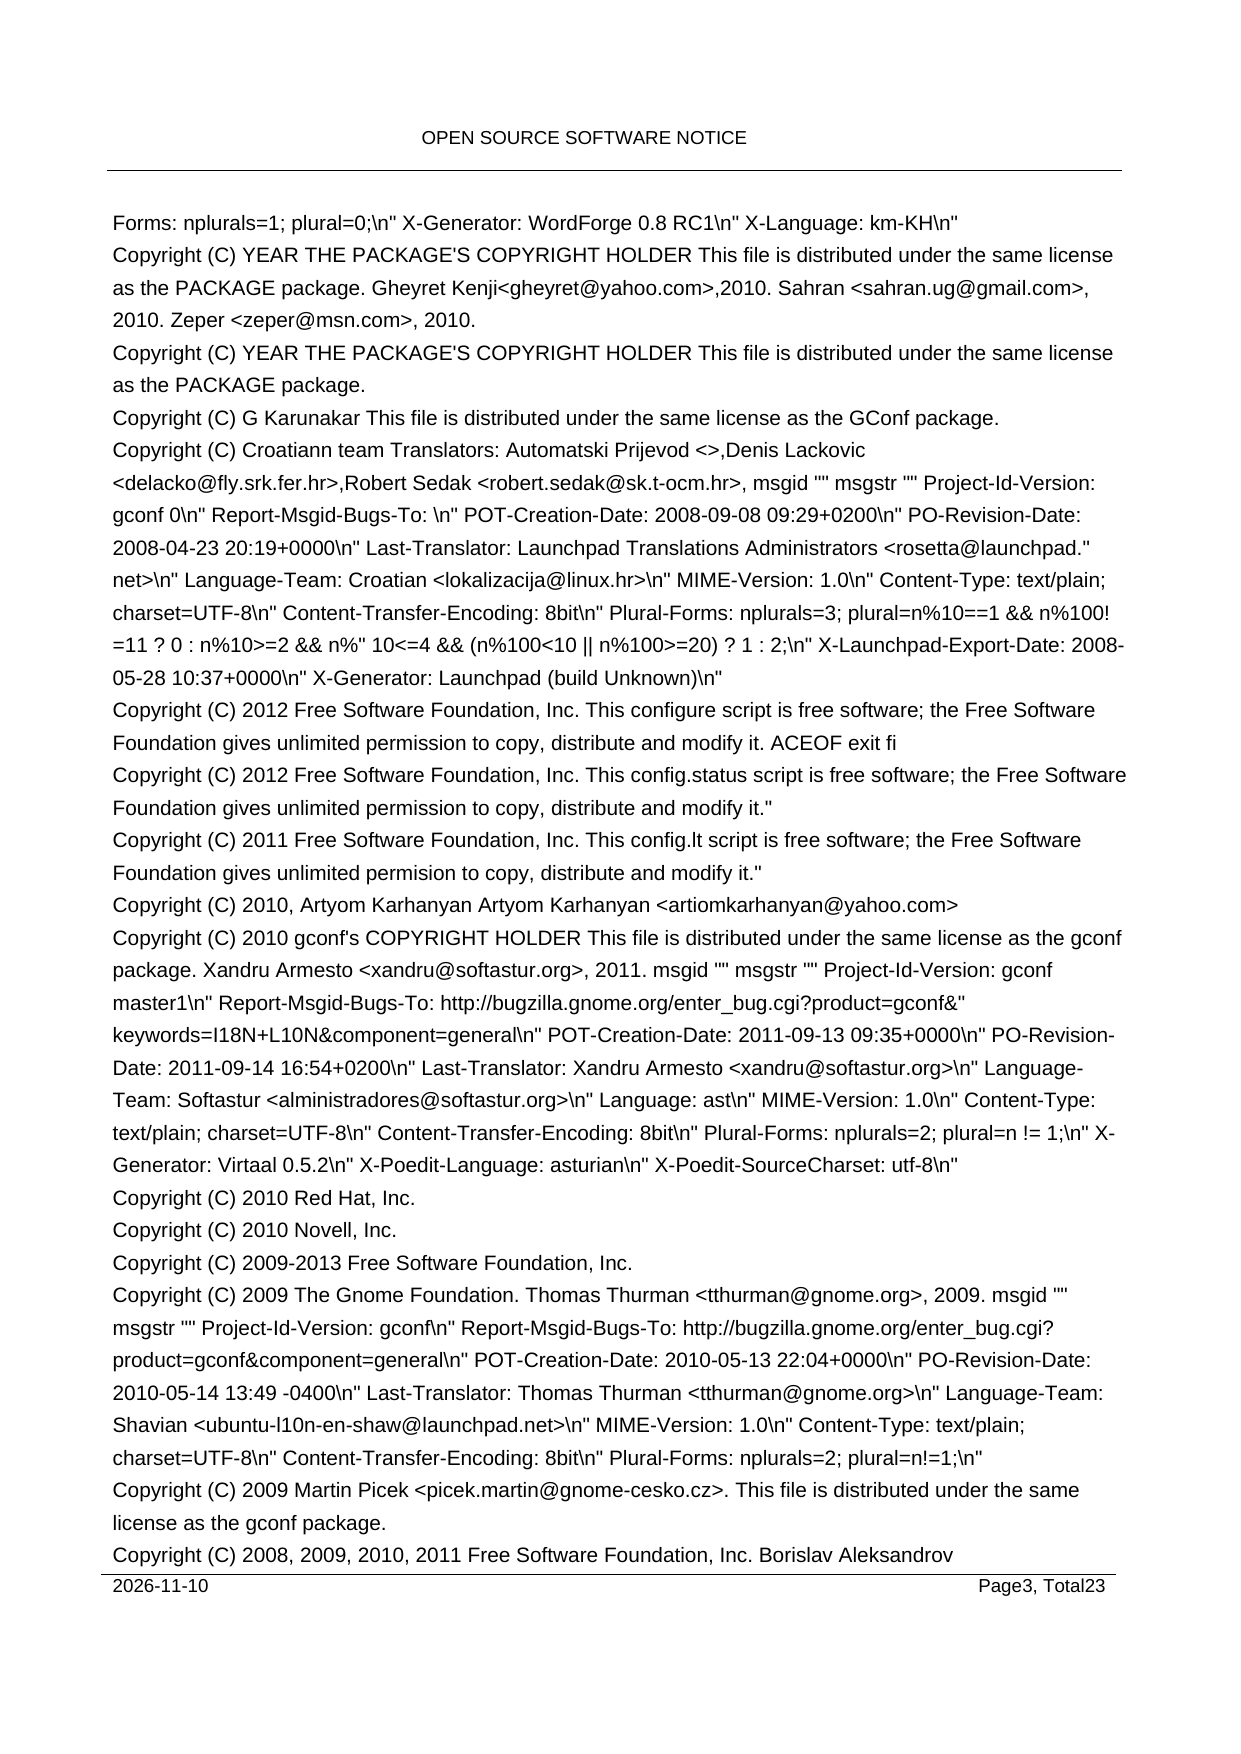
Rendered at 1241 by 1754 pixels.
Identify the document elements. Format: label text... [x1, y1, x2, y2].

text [112, 206, 1128, 239]
text Copyright (C) 2009-2013 Free Software Foundation, Inc. [112, 1246, 1128, 1279]
text Copyright (C) 2010, Artyom Karhanyan Artyom Karhanyan <artiomkarhanyan@yahoo.com> [112, 889, 1128, 921]
text Copyright (C) 2010 Novell, Inc. [112, 1214, 1128, 1246]
text Copyright (C) 2011 Free Software Foundation, Inc. This config.lt script is free software; the Free Software Foundation gives unlimited permision to copy, distribute and modify it." [112, 824, 1128, 889]
text Copyright (C) Croatiann team Translators: Automatski Prijevod <>,Denis Lackovic <delacko@fly.srk.fer.hr>,Robert Sedak <robert.sedak@sk.t-ocm.hr>, msgid "" msgstr "" Project-Id-Version: gconf 0\n" Report-Msgid-Bugs-To: \n" POT-Creation-Date: 2008-09-08 09:29+0200\n" PO-Revision-Date: 2008-04-23 20:19+0000\n" Last-Translator: Launchpad Translations Administrators <rosetta@launchpad." net>\n" Language-Team: Croatian <lokalizacija@linux.hr>\n" MIME-Version: 1.0\n" Content-Type: text/plain; charset=UTF-8\n" Content-Transfer-Encoding: 8bit\n" Plural-Forms: nplurals=3; plural=n%10==1 && n%100!=11 ? 0 : n%10>=2 && n%" 10<=4 && (n%100<10 || n%100>=20) ? 1 : 2;\n" X-Launchpad-Export-Date: 2008-05-28 10:37+0000\n" X-Generator: Launchpad (build Unknown)\n" [112, 434, 1128, 694]
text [112, 1539, 1128, 1571]
text Copyright (C) 2010 gconf's COPYRIGHT HOLDER This file is distributed under the same license as the gconf package. Xandru Armesto <xandru@softastur.org>, 2011. msgid "" msgstr "" Project-Id-Version: gconf master1\n" Report-Msgid-Bugs-To: http://bugzilla.gnome.org/enter_bug.cgi?product=gconf&" keywords=I18N+L10N&component=general\n" POT-Creation-Date: 2011-09-13 09:35+0000\n" PO-Revision-Date: 2011-09-14 16:54+0200\n" Last-Translator: Xandru Armesto <xandru@softastur.org>\n" Language-Team: Softastur <alministradores@softastur.org>\n" Language: ast\n" MIME-Version: 1.0\n" Content-Type: text/plain; charset=UTF-8\n" Content-Transfer-Encoding: 8bit\n" Plural-Forms: nplurals=2; plural=n != 1;\n" X-Generator: Virtaal 0.5.2\n" X-Poedit-Language: asturian\n" X-Poedit-SourceCharset: utf-8\n" [112, 921, 1128, 1181]
text Copyright (C) YEAR THE PACKAGE'S COPYRIGHT HOLDER This file is distributed under the same license as the PACKAGE package. Gheyret Kenji<gheyret@yahoo.com>,2010. Sahran <sahran.ug@gmail.com>, 2010. Zeper <zeper@msn.com>, 2010. [112, 239, 1128, 336]
text Copyright (C) 2012 Free Software Foundation, Inc. This config.status script is free software; the Free Software Foundation gives unlimited permission to copy, distribute and modify it." [112, 759, 1128, 824]
text Copyright (C) 2010 Red Hat, Inc. [112, 1181, 1128, 1214]
text Copyright (C) G Karunakar This file is distributed under the same license as the GConf package. [112, 401, 1128, 434]
text Copyright (C) 2009 Martin Picek <picek.martin@gnome-cesko.cz>. This file is distributed under the same license as the gconf package. [112, 1474, 1128, 1539]
text Copyright (C) 2012 Free Software Foundation, Inc. This configure script is free software; the Free Software Foundation gives unlimited permission to copy, distribute and modify it. ACEOF exit fi [112, 694, 1128, 759]
text Copyright (C) YEAR THE PACKAGE'S COPYRIGHT HOLDER This file is distributed under the same license as the PACKAGE package. [112, 336, 1128, 401]
text Copyright (C) 2009 The Gnome Foundation. Thomas Thurman <tthurman@gnome.org>, 2009. msgid "" msgstr "" Project-Id-Version: gconf\n" Report-Msgid-Bugs-To: http://bugzilla.gnome.org/enter_bug.cgi?product=gconf&component=general\n" POT-Creation-Date: 2010-05-13 22:04+0000\n" PO-Revision-Date: 2010-05-14 13:49 -0400\n" Last-Translator: Thomas Thurman <tthurman@gnome.org>\n" Language-Team: Shavian <ubuntu-l10n-en-shaw@launchpad.net>\n" MIME-Version: 1.0\n" Content-Type: text/plain; charset=UTF-8\n" Content-Transfer-Encoding: 8bit\n" Plural-Forms: nplurals=2; plural=n!=1;\n" [112, 1279, 1128, 1474]
